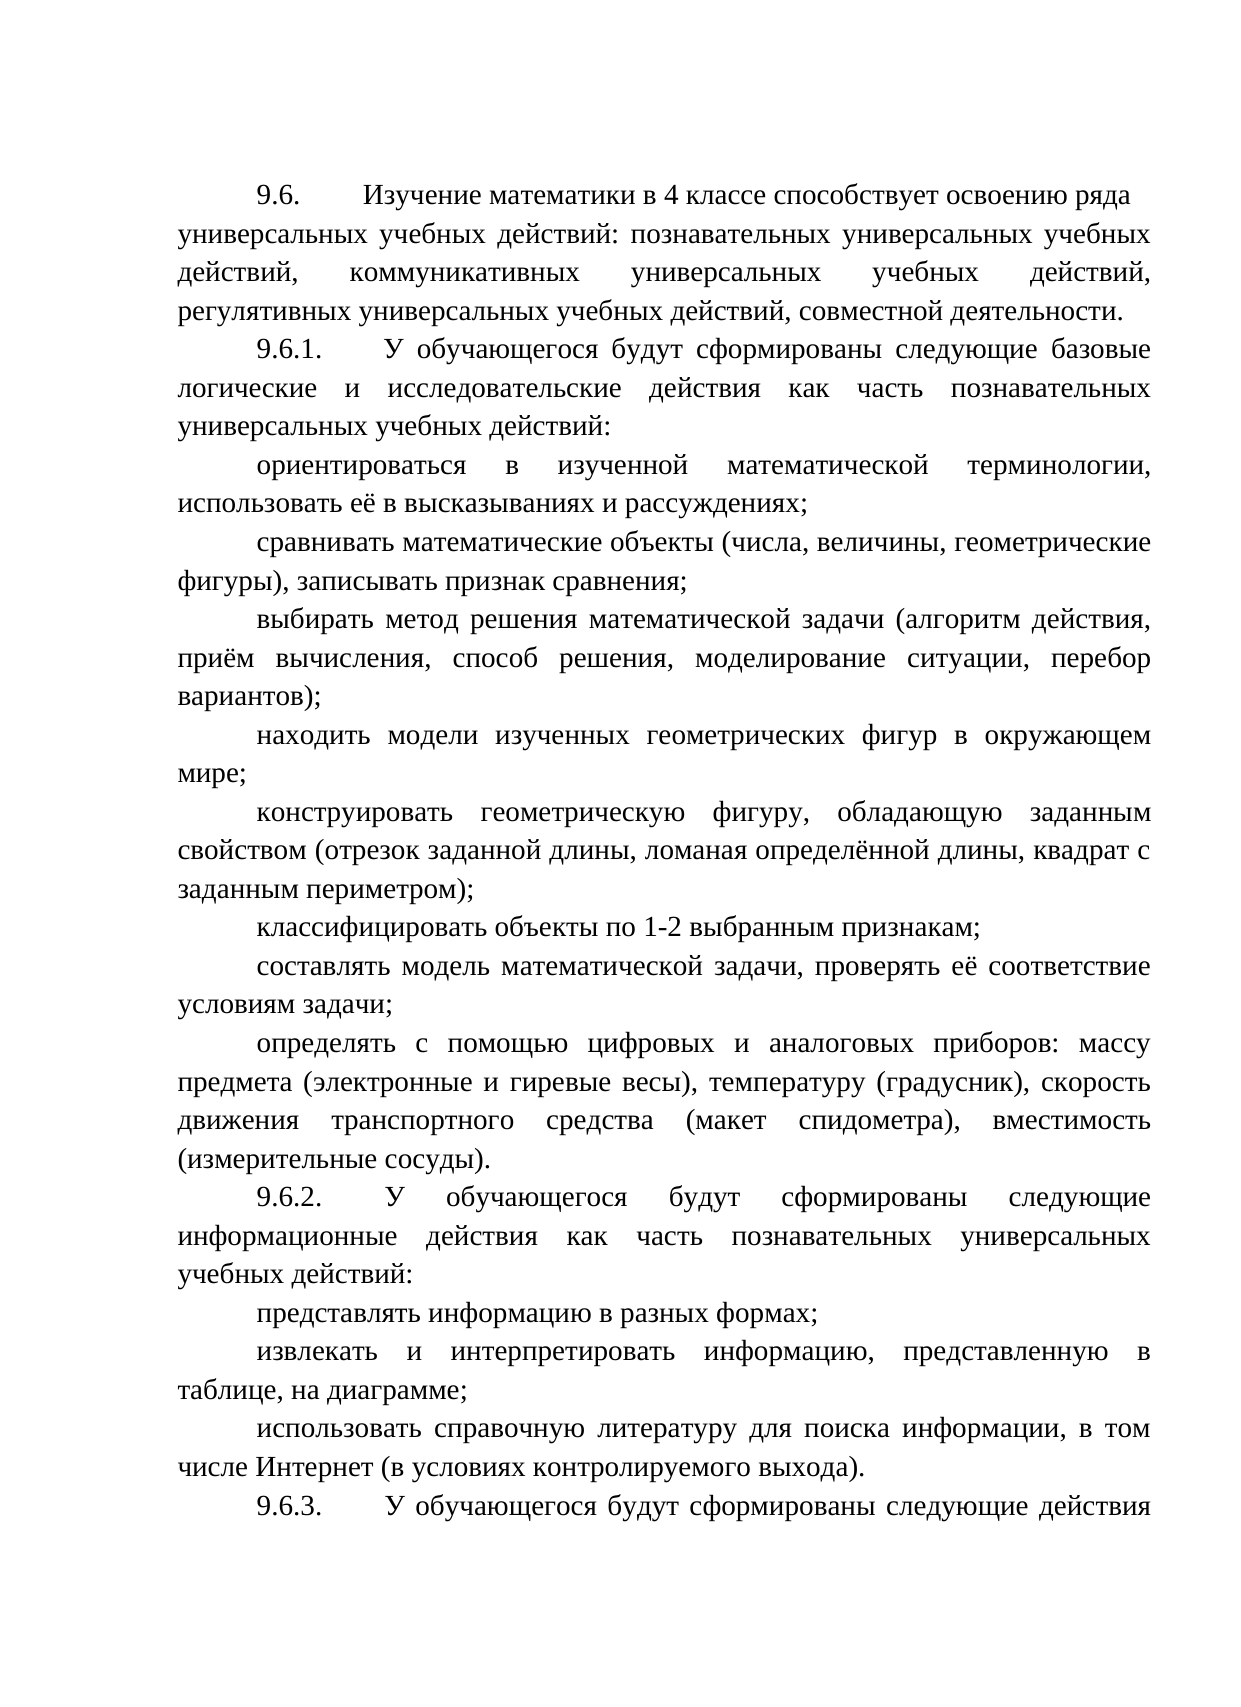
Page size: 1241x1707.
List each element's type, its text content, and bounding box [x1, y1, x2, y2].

text использовать справочную литературу для поиска информации, в том числе Интернет (в условиях контролируемого выхода). [177, 1411, 1152, 1483]
text представлять информацию в разных формах; [177, 1295, 1152, 1328]
text выбирать метод решения математической задачи (алгоритм действия, приём вычисления, способ решения, моделирование ситуации, перебор вариантов); [177, 601, 1152, 712]
text находить модели изученных геометрических фигур в окружающем мире; [177, 717, 1152, 789]
text универсальных учебных действий: познавательных универсальных учебных действий, коммуникативных универсальных учебных действий, регулятивных универсальных учебных действий, совместной деятельности. [177, 216, 1152, 326]
text ориентироваться в изученной математической терминологии, использовать её в высказываниях и рассуждениях; [177, 447, 1152, 519]
list У обучающегося будут сформированы следующие базовые логические и исследовательские действия как часть познавательных универсальных учебных действий: [177, 331, 1152, 442]
text извлекать и интерпретировать информацию, представленную в таблице, на диаграмме; [177, 1333, 1152, 1406]
text определять с помощью цифровых и аналоговых приборов: массу предмета (электронные и гиревые весы), температуру (градусник), скорость движения транспортного средства (макет спидометра), вместимость (измерительные сосуды). [177, 1025, 1152, 1174]
text составлять модель математической задачи, проверять её соответствие условиям задачи; [177, 948, 1152, 1020]
text конструировать геометрическую фигуру, обладающую заданным свойством (отрезок заданной длины, ломаная определённой длины, квадрат с заданным периметром); [177, 794, 1152, 904]
list Изучение математики в 4 классе способствует освоению ряда [177, 177, 1152, 211]
list У обучающегося будут сформированы следующие информационные действия как часть познавательных универсальных учебных действий: [177, 1179, 1152, 1290]
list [177, 1488, 1152, 1521]
text сравнивать математические объекты (числа, величины, геометрические фигуры), записывать признак сравнения; [177, 524, 1152, 596]
text классифицировать объекты по 1-2 выбранным признакам; [177, 909, 1152, 943]
